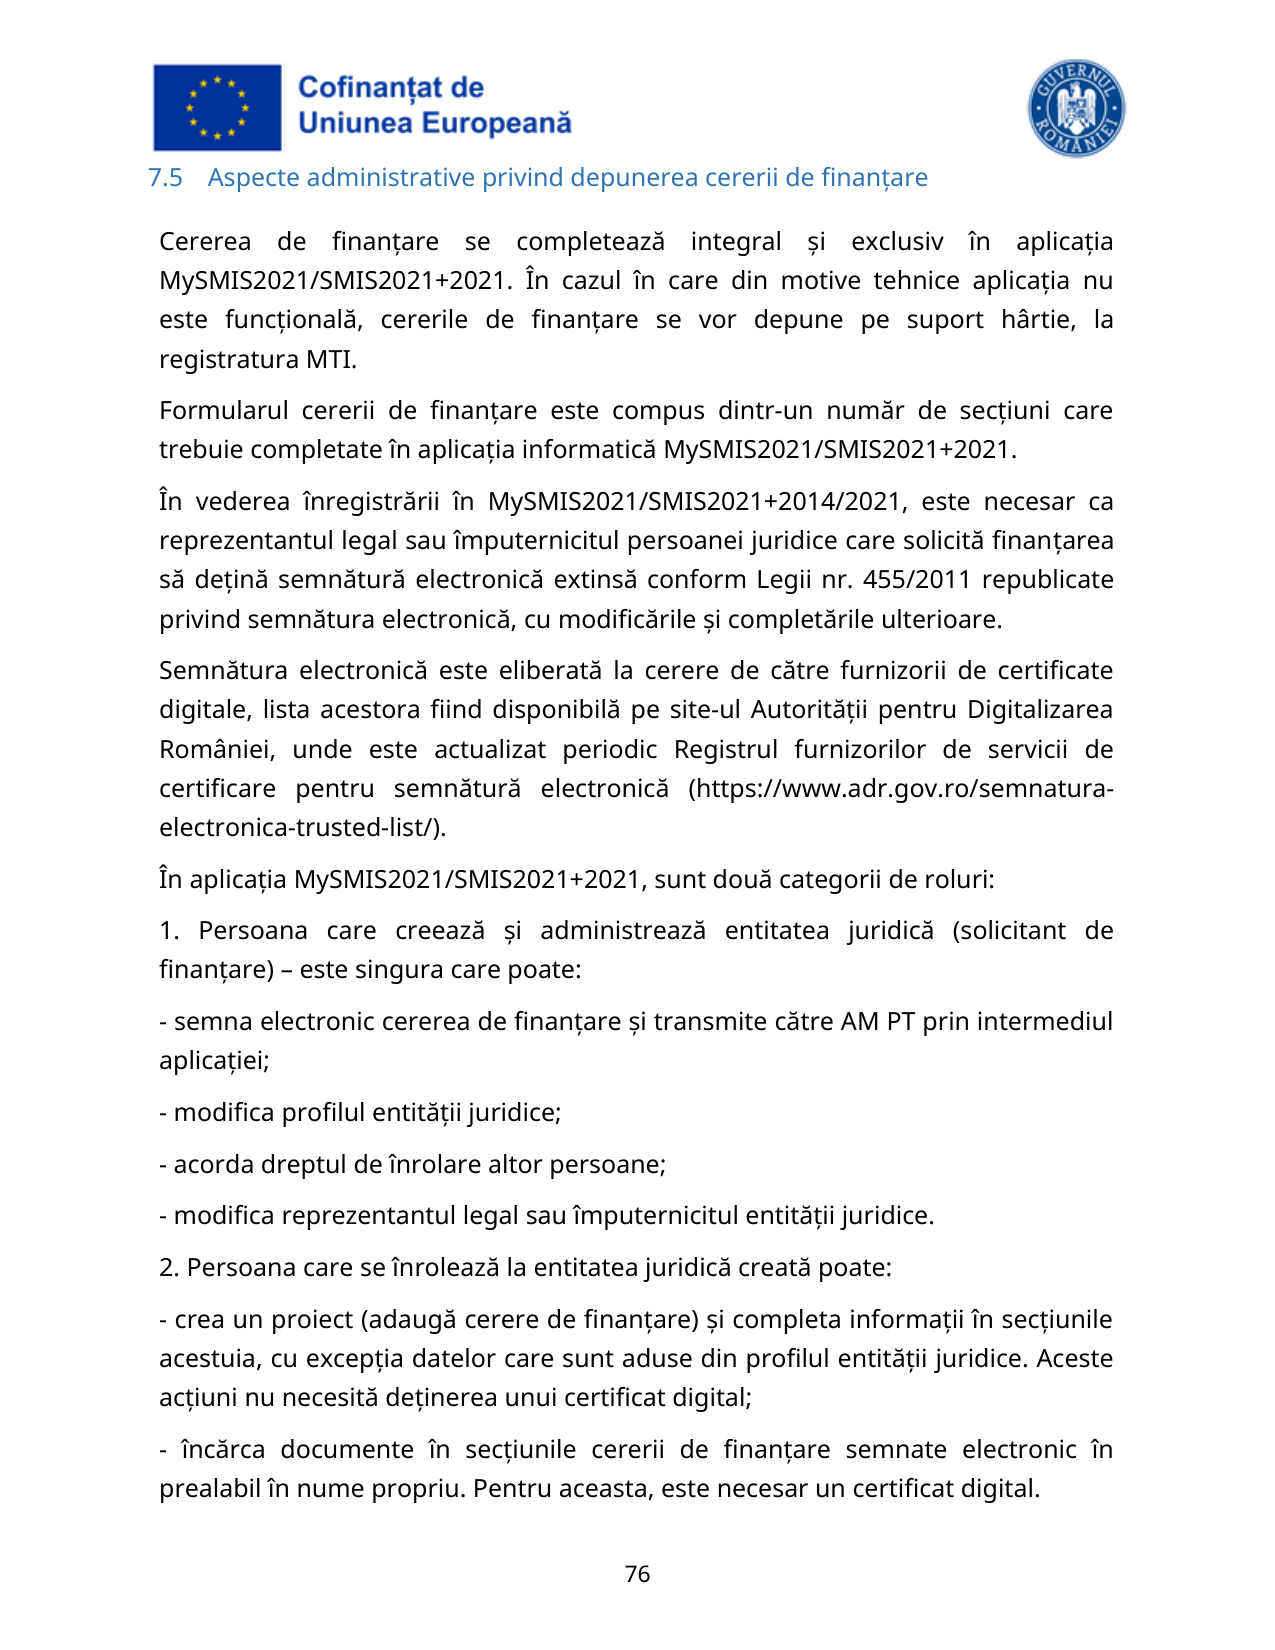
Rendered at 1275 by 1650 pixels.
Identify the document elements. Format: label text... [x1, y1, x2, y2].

picture [147, 59, 1128, 160]
subtitle Aspecte administrative privind depunerea cererii de finanțare [148, 160, 1127, 194]
